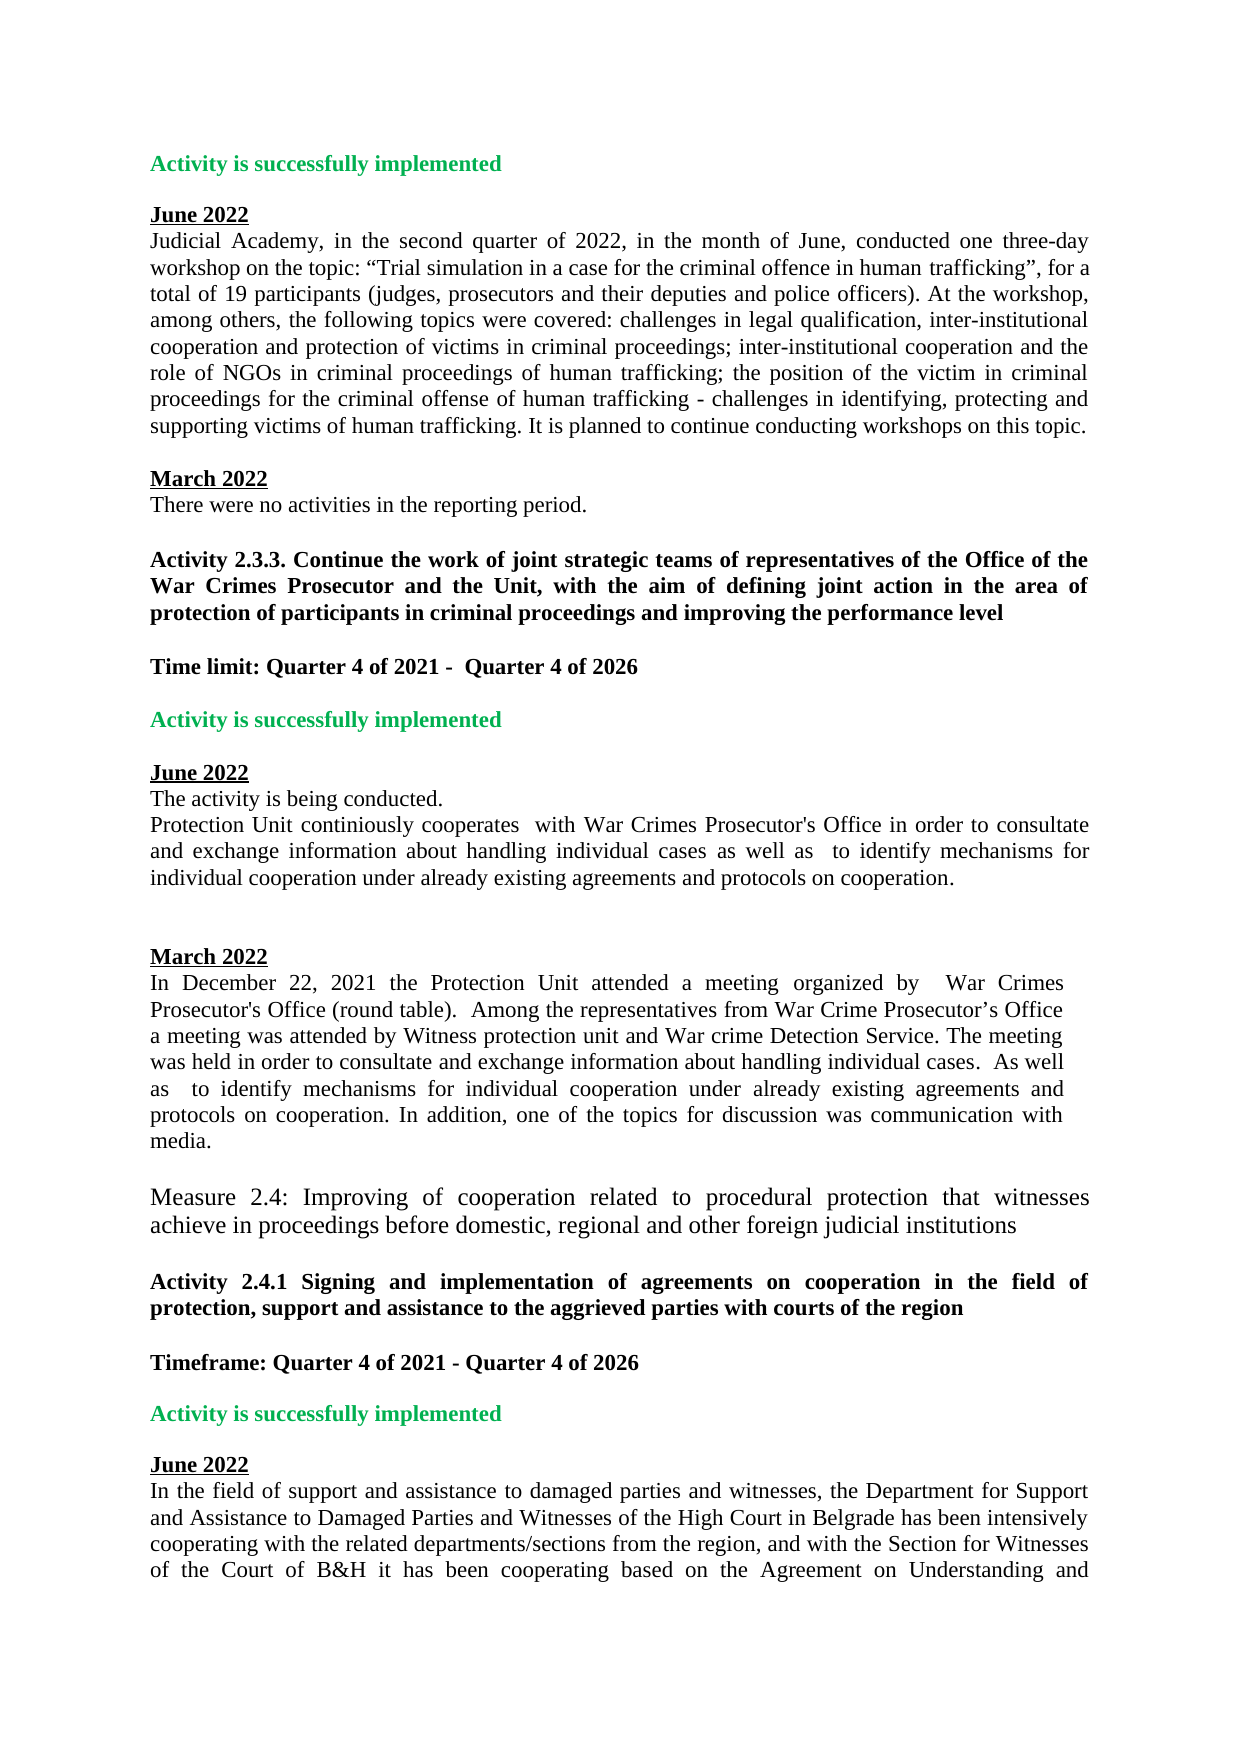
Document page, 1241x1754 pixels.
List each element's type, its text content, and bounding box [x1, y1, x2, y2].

text June 2022 [150, 758, 1090, 785]
subtitle Measure 2.4: Improving of cooperation related to procedural protection that witnesses achieve in proceedings before domestic, regional and other foreign judicial institutions [150, 1182, 1090, 1239]
text Activity is successfully implemented [150, 706, 1090, 732]
text Activity is successfully implemented [150, 150, 1090, 176]
subtitle Activity 2.3.3. Continue the work of joint strategic teams of representatives of the Office of the War Crimes Prosecutor and the Unit, with the aim of defining joint action in the area of protection of participants in criminal proceedings and improving the performance level [150, 546, 1090, 625]
text In December 22, 2021 the Protection Unit attended a meeting organized by War Crimes Prosecutor's Office (round table). Among the representatives from War Crime Prosecutor’s Office a meeting was attended by Witness protection unit and War crime Detection Service. The meeting was held in order to consultate and exchange information about handling individual cases. As well as to identify mechanisms for individual cooperation under already existing agreements and protocols on cooperation. In addition, one of the topics for discussion was communication with media. [150, 969, 1064, 1154]
subtitle Activity 2.4.1 Signing and implementation of agreements on cooperation in the field of protection, support and assistance to the aggrieved parties with courts of the region [150, 1268, 1090, 1321]
text Judicial Academy, in the second quarter of 2022, in the month of June, conducted one three-day workshop on the topic: “Trial simulation in a case for the criminal offence in human trafficking”, for a total of 19 participants (judges, prosecutors and their deputies and police officers). At the workshop, among others, the following topics were covered: challenges in legal qualification, inter-institutional cooperation and protection of victims in criminal proceedings; inter-institutional cooperation and the role of NGOs in criminal proceedings of human trafficking; the position of the victim in criminal proceedings for the criminal offense of human trafficking - challenges in identifying, protecting and supporting victims of human trafficking. It is planned to continue conducting workshops on this topic. [150, 227, 1090, 438]
text Time limit: Quarter 4 of 2021 - Quarter 4 of 2026 [150, 653, 1090, 679]
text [150, 1477, 1090, 1583]
text June 2022 [150, 1451, 1090, 1477]
text Activity is successfully implemented [150, 1400, 1090, 1426]
text Protection Unit continiously cooperates with War Crimes Prosecutor's Office in order to consultate and exchange information about handling individual cases as well as to identify mechanisms for individual cooperation under already existing agreements and protocols on cooperation. [150, 811, 1090, 890]
text The activity is being conducted. [150, 785, 1090, 811]
text March 2022 [150, 464, 1090, 491]
text June 2022 [150, 201, 1090, 227]
text March 2022 [150, 943, 1090, 969]
text There were no activities in the reporting period. [150, 491, 1090, 517]
text Timeframe: Quarter 4 of 2021 - Quarter 4 of 2026 [150, 1349, 1090, 1375]
